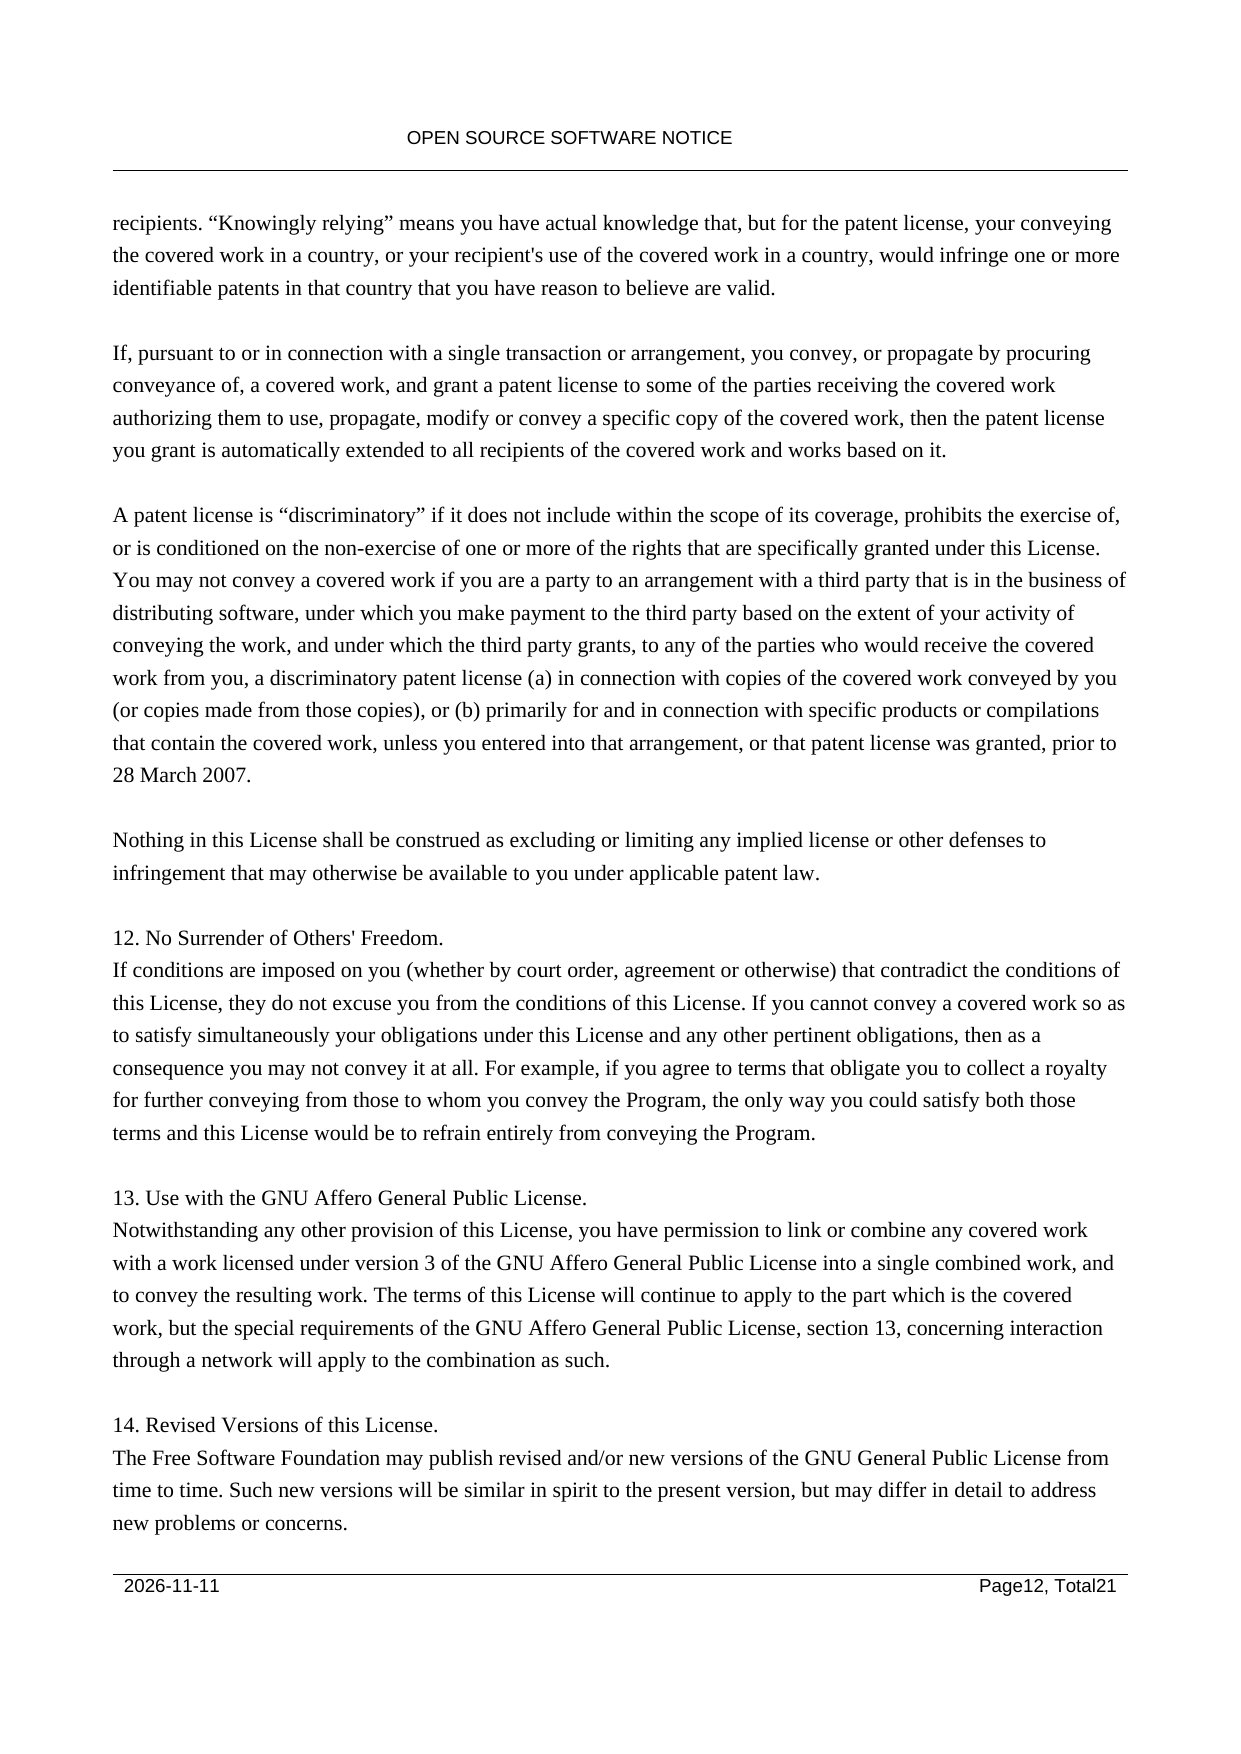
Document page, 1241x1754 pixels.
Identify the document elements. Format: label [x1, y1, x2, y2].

text [112, 206, 1128, 1539]
